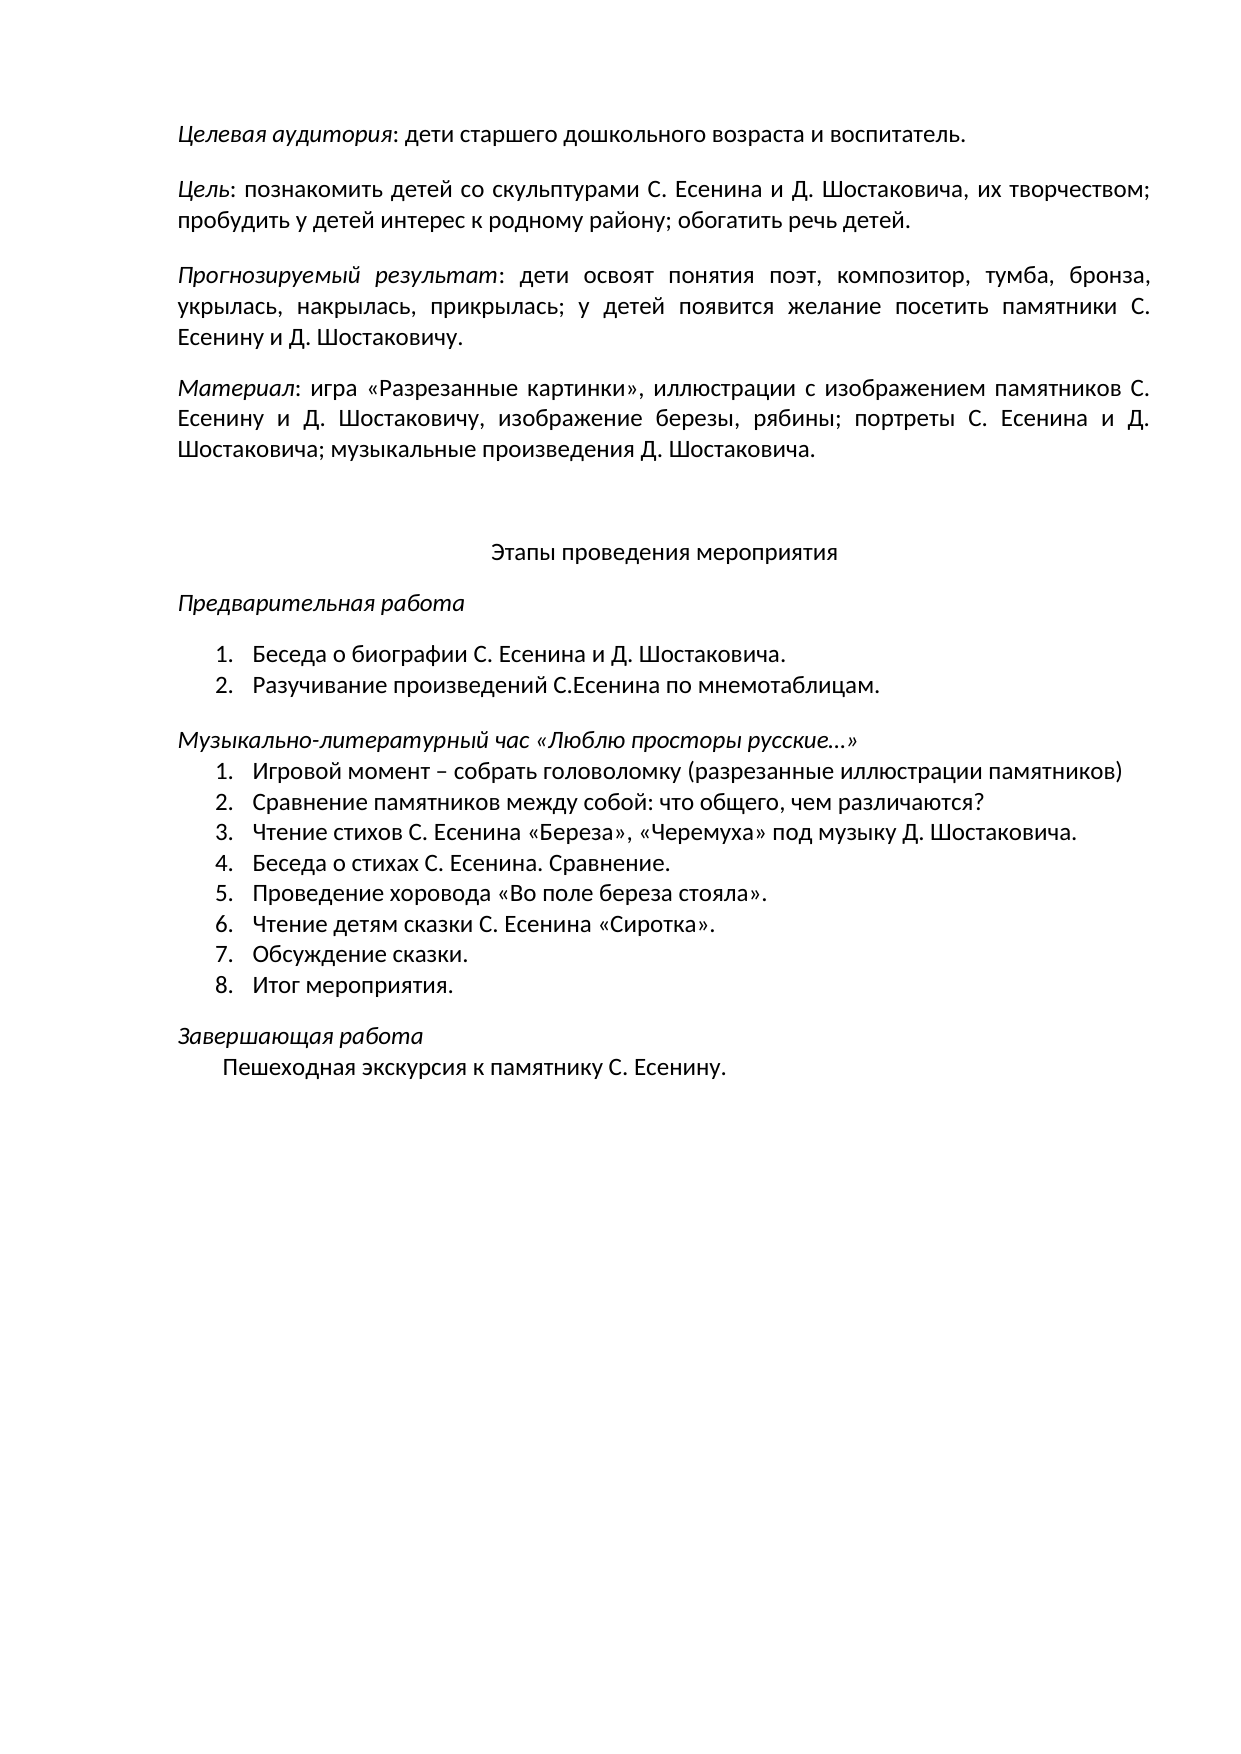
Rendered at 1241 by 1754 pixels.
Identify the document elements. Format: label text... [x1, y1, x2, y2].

list Беседа о биографии С. Есенина и Д. Шостаковича. [215, 638, 1152, 669]
text Прогнозируемый результат: дети освоят понятия поэт, композитор, тумба, бронза, укрылась, накрылась, прикрылась; у детей появится желание посетить памятники С. Есенину и Д. Шостаковичу. [177, 260, 1152, 351]
list Чтение стихов С. Есенина «Береза», «Черемуха» под музыку Д. Шостаковича. [215, 816, 1152, 847]
text Предварительная работа [177, 587, 1152, 618]
list Беседа о стихах С. Есенина. Сравнение. [215, 847, 1152, 877]
text Целевая аудитория: дети старшего дошкольного возраста и воспитатель. [177, 118, 1152, 149]
list Проведение хоровода «Во поле береза стояла». [215, 877, 1152, 908]
list Итог мероприятия. [215, 969, 1152, 999]
text Пешеходная экскурсия к памятнику С. Есенину. [177, 1051, 1152, 1081]
text Материал: игра «Разрезанные картинки», иллюстрации с изображением памятников С. Есенину и Д. Шостаковичу, изображение березы, рябины; портреты С. Есенина и Д. Шостаковича; музыкальные произведения Д. Шостаковича. [177, 372, 1152, 464]
list Игровой момент – собрать головоломку (разрезанные иллюстрации памятников) [215, 755, 1152, 786]
text Музыкально-литературный час «Люблю просторы русские…» [177, 724, 1152, 755]
text Завершающая работа [177, 1020, 1152, 1051]
list Обсуждение сказки. [215, 938, 1152, 969]
list Разучивание произведений С.Есенина по мнемотаблицам. [215, 669, 1152, 699]
list Сравнение памятников между собой: что общего, чем различаются? [215, 786, 1152, 816]
list Чтение детям сказки С. Есенина «Сиротка». [215, 908, 1152, 938]
text Цель: познакомить детей со скульптурами С. Есенина и Д. Шостаковича, их творчеством; пробудить у детей интерес к родному району; обогатить речь детей. [177, 174, 1152, 235]
text Этапы проведения мероприятия [177, 536, 1152, 566]
